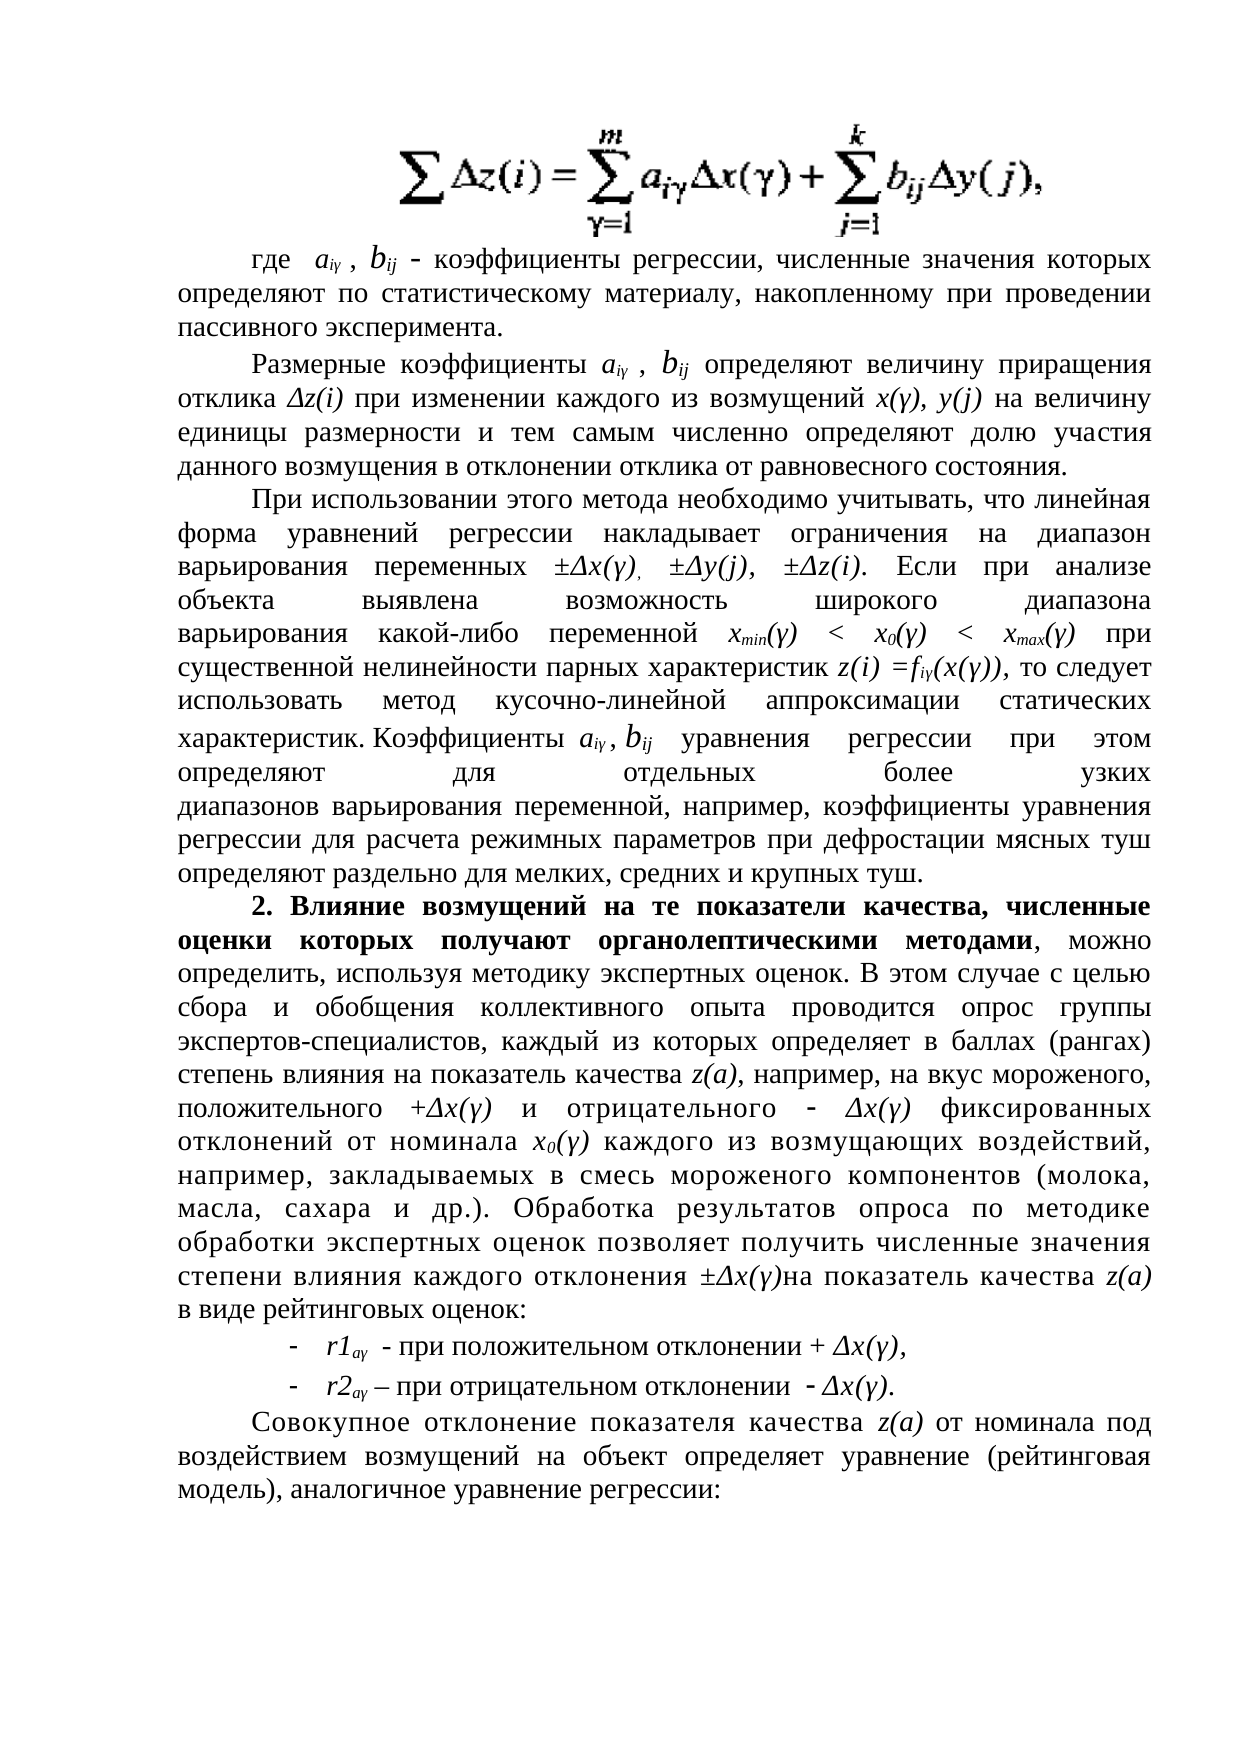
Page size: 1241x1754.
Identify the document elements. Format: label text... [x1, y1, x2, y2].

picture [357, 118, 1045, 237]
text где aiγ , bij - коэффициенты регрессии, численные значения которых определяют по статистическому материалу, накопленному при проведении пассивного эксперимента. [177, 237, 1152, 342]
text Совокупное отклонение показателя качества z(a) от номинала под воздействием возмущений на объект определяет уравнение (рейтинговая модель), аналогичное уравнение регрессии: [177, 1404, 1152, 1505]
list r2aγ – при отрицательном отклонении Δx(γ). [288, 1364, 1152, 1404]
text При использовании этого метода необходимо учитывать, что линейная форма уравнений регрессии накладывает ограничения на диапазон варьирования переменных ±Δx(γ), ±Δy(j), ±Δz(i). Если при анализе объекта выявлена возможность широкого диапазона варьирования какой-либо переменной xmin(γ) < х0(γ) < xmax(γ) при существенной нелинейности парных характеристик z(i) =fiγ(x(γ)), то следует использовать метод кусочно-линейной аппроксимации статических характеристик. Коэффициенты aiγ , bij уравнения регрессии при этом определяют для отдельных более узких диапазонов варьирования переменной, например, коэффициенты уравнения регрессии для расчета режимных параметров при дефростации мясных туш определяют раздельно для мелких, средних и крупных туш. [177, 481, 1152, 888]
list r1aγ - при положительном отклонении + Δx(γ), [288, 1325, 1152, 1364]
text 2. Влияние возмущений на те показатели качества, численные оценки которых получают органолептическими методами, можно определить, используя методику экспертных оценок. В этом случае с целью сбора и обобщения коллективного опыта проводится опрос группы экспертов-специалистов, каждый из которых определяет в баллах (рангах) степень влияния на показатель качества z(a), например, на вкус мороженого, положительного +Δx(γ) и отрицательного Δx(γ) фиксированных отклонений от номинала x0(γ) каждого из возмущающих воздействий, например, закладываемых в смесь мороженого компонентов (молока, масла, сахара и др.). Обработка результатов опроса по методике обработки экспертных оценок позволяет получить численные значения степени влияния каждого отклонения ±Δx(γ)на показатель качества z(a) в виде рейтинговых оценок: [177, 888, 1152, 1325]
text Размерные коэффициенты aiγ , bij определяют величину приращения отклика Δz(i) при изменении каждого из возмущений х(γ), y(j) на величину единицы размерности и тем самым численно определяют долю участия данного возмущения в отклонении отклика от равновесного состояния. [177, 342, 1152, 481]
